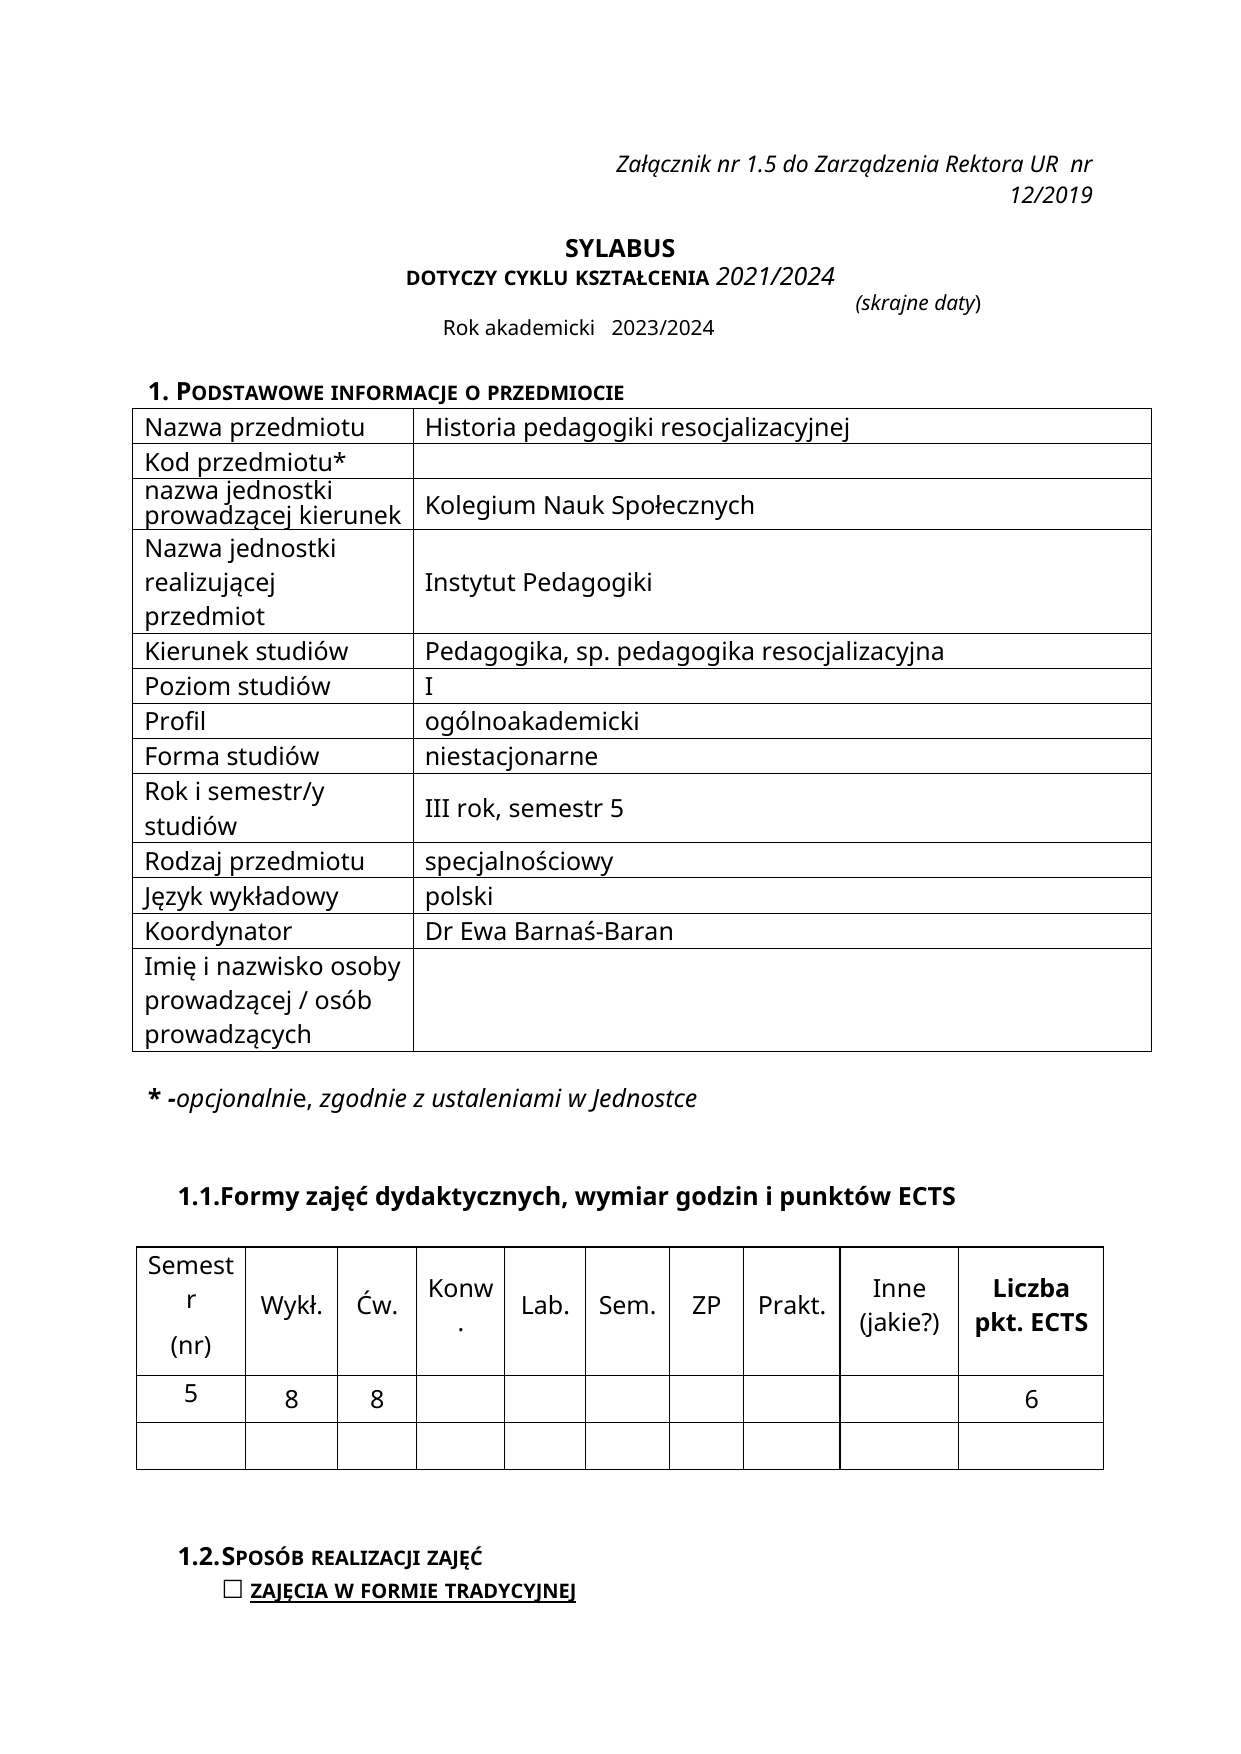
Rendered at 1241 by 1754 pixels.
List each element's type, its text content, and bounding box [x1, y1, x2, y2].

table_header ZP [670, 1248, 743, 1374]
table_cell [670, 1423, 743, 1469]
table_header Semestr (nr) [137, 1248, 245, 1374]
table_header Historia pedagogiki resocjalizacyjnej [414, 409, 1151, 443]
table_cell Imię i nazwisko osoby prowadzącej / osób prowadzących [133, 949, 413, 1051]
table_cell specjalnościowy [414, 843, 1151, 877]
table_cell polski [414, 878, 1151, 912]
table_cell Instytut Pedagogiki [414, 530, 1151, 633]
table_header Nazwa przedmiotu [133, 409, 413, 443]
table_cell Pedagogika, sp. pedagogika resocjalizacyjna [414, 634, 1151, 668]
table_cell Poziom studiów [133, 669, 413, 703]
table_cell Język wykładowy [133, 878, 413, 912]
table_cell Kolegium Nauk Społecznych [414, 479, 1151, 529]
table_header Konw. [417, 1248, 504, 1374]
table_cell [841, 1376, 958, 1422]
table_header Ćw. [338, 1248, 416, 1374]
table_cell Forma studiów [133, 739, 413, 773]
table_cell [670, 1376, 743, 1422]
table_cell [744, 1423, 839, 1469]
text 1.1.Formy zajęć dydaktycznych, wymiar godzin i punktów ECTS [177, 1178, 1093, 1212]
table_cell 8 [338, 1376, 416, 1422]
table_cell III rok, semestr 5 [414, 774, 1151, 842]
table_cell [417, 1423, 504, 1469]
table_cell 5 [137, 1376, 245, 1422]
text (skrajne daty) [148, 290, 1093, 315]
table_cell [338, 1423, 416, 1469]
table_cell [959, 1423, 1103, 1469]
table_cell [417, 1376, 504, 1422]
text Załącznik nr 1.5 do Zarządzenia Rektora UR nr 12/2019 [148, 148, 1093, 210]
table_cell niestacjonarne [414, 739, 1151, 773]
table_cell [586, 1376, 669, 1422]
table_header Wykł. [246, 1248, 337, 1374]
text Rok akademicki 2023/2024 [148, 315, 1093, 340]
text 1.2. Sposób realizacji zajęć [177, 1538, 1093, 1572]
table_cell Profil [133, 704, 413, 738]
table_header Prakt. [744, 1248, 839, 1374]
table_cell [841, 1423, 958, 1469]
table_cell nazwa jednostki prowadzącej kierunek [133, 479, 413, 529]
table_header Liczba pkt. ECTS [959, 1248, 1103, 1374]
table_cell Koordynator [133, 914, 413, 947]
table_cell Kierunek studiów [133, 634, 413, 668]
table_cell Rok i semestr/y studiów [133, 774, 413, 842]
table_cell [137, 1423, 245, 1469]
text 1. Podstawowe informacje o przedmiocie [148, 374, 1093, 408]
table_header Lab. [505, 1248, 585, 1374]
table_cell ogólnoakademicki [414, 704, 1151, 738]
table_cell [246, 1423, 337, 1469]
table_cell Rodzaj przedmiotu [133, 843, 413, 877]
table_cell 8 [246, 1376, 337, 1422]
table_cell [505, 1376, 585, 1422]
table_cell [586, 1423, 669, 1469]
table_cell Nazwa jednostki realizującej przedmiot [133, 530, 413, 633]
table_cell [414, 949, 1151, 1051]
table_cell [744, 1376, 839, 1422]
text ☐ zajęcia w formie tradycyjnej [221, 1572, 1093, 1606]
table_cell I [414, 669, 1151, 703]
table_cell [505, 1423, 585, 1469]
table_header Sem. [586, 1248, 669, 1374]
text * -opcjonalnie, zgodnie z ustaleniami w Jednostce [148, 1081, 1093, 1115]
text dotyczy cyklu kształcenia 2021/2024 [148, 265, 1093, 290]
table_cell [414, 444, 1151, 478]
table_cell 6 [959, 1376, 1103, 1422]
table_header Inne (jakie?) [841, 1248, 958, 1374]
text SYLABUS [148, 231, 1093, 265]
table_cell Dr Ewa Barnaś-Baran [414, 914, 1151, 947]
table_cell Kod przedmiotu* [133, 444, 413, 478]
